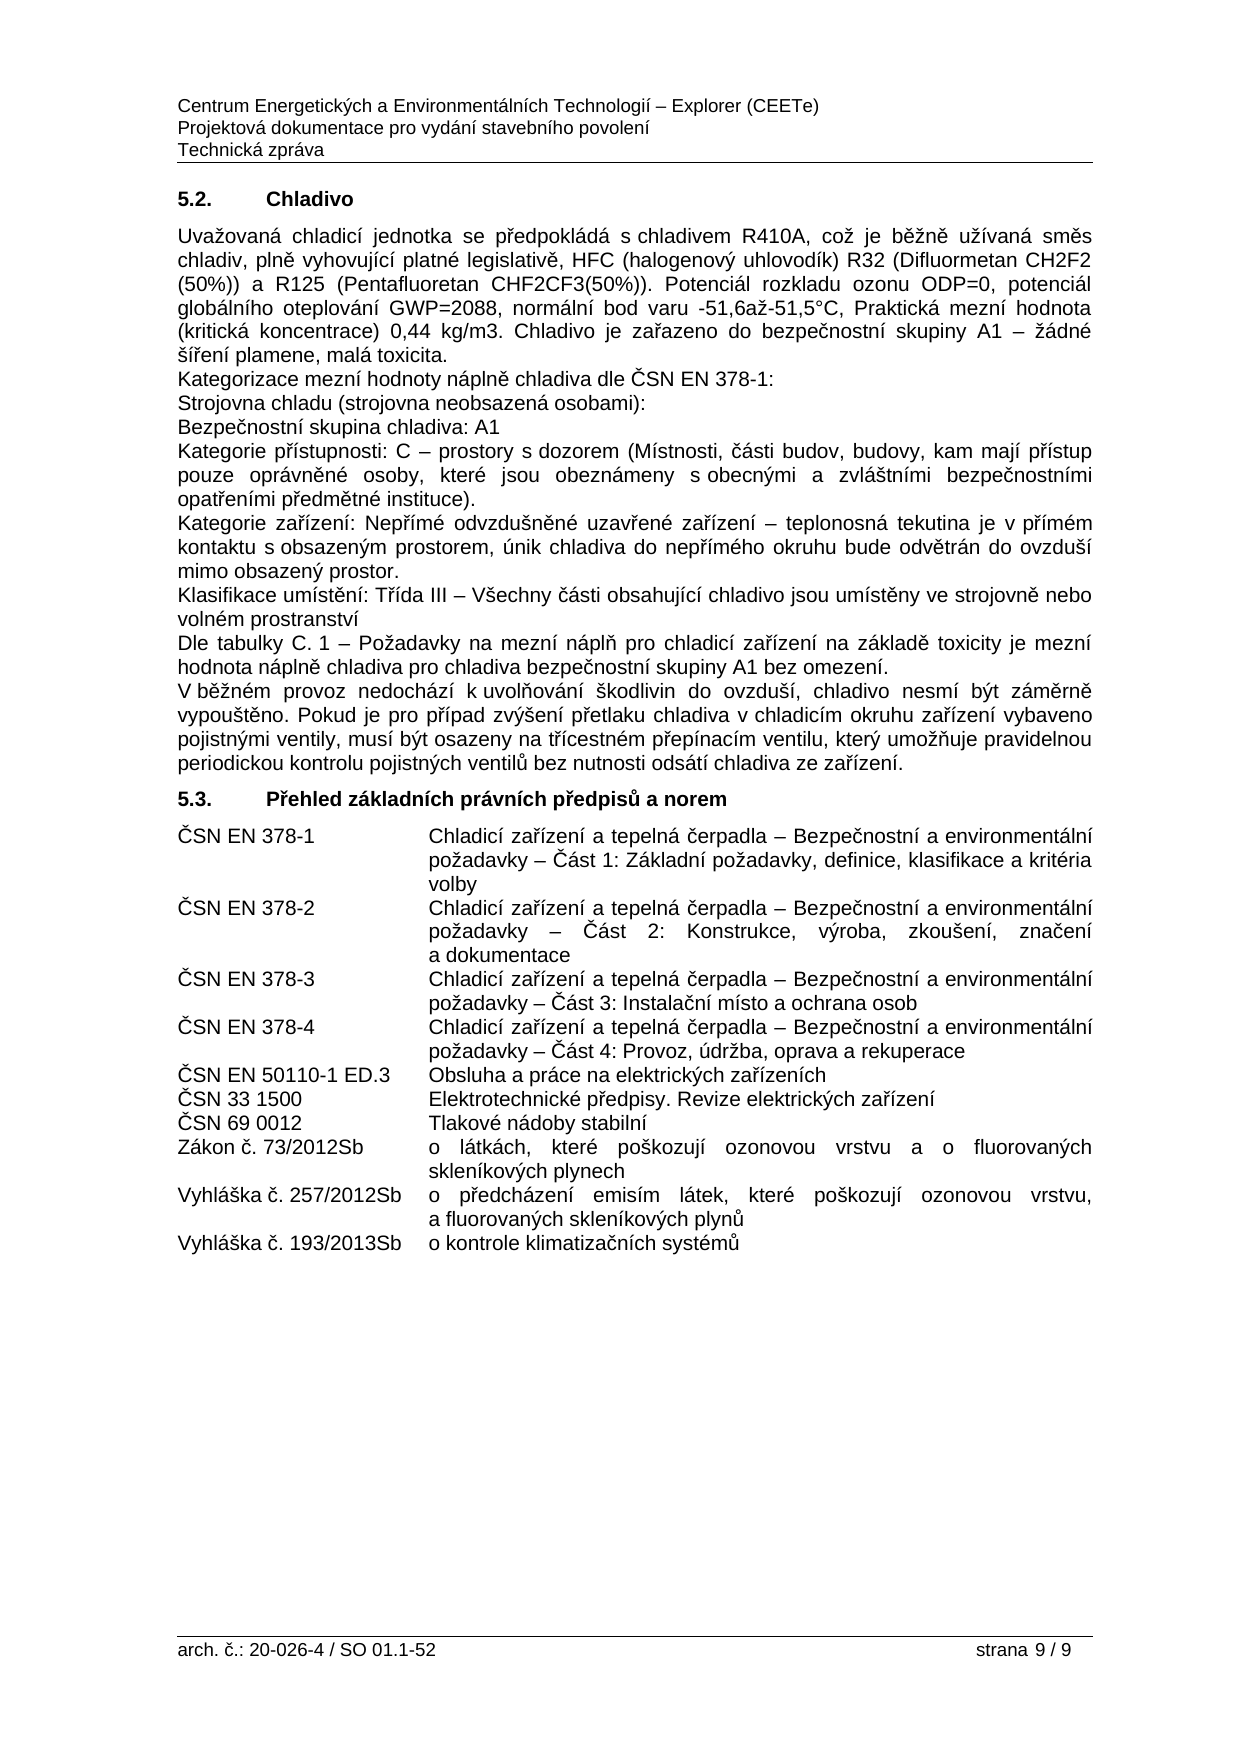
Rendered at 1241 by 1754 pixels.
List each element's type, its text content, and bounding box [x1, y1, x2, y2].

text ČSN EN 378-4 Chladicí zařízení a tepelná čerpadla – Bezpečnostní a environmentální požadavky – Část 4: Provoz, údržba, oprava a rekuperace [177, 1015, 1093, 1063]
text Kategorizace mezní hodnoty náplně chladiva dle ČSN EN 378-1: [177, 367, 1093, 391]
text Dle tabulky C. 1 – Požadavky na mezní náplň pro chladicí zařízení na základě toxicity je mezní hodnota náplně chladiva pro chladiva bezpečnostní skupiny A1 bez omezení. [177, 631, 1093, 679]
text Strojovna chladu (strojovna neobsazená osobami): [177, 391, 1093, 415]
text Vyhláška č. 257/2012Sb o předcházení emisím látek, které poškozují ozonovou vrstvu, a fluorovaných skleníkových plynů [177, 1183, 1093, 1231]
text Vyhláška č. 193/2013Sb o kontrole klimatizačních systémů [177, 1231, 1093, 1255]
text ČSN EN 378-3 Chladicí zařízení a tepelná čerpadla – Bezpečnostní a environmentální požadavky – Část 3: Instalační místo a ochrana osob [177, 967, 1093, 1015]
text V běžném provoz nedochází k uvolňování škodlivin do ovzduší, chladivo nesmí být záměrně vypouštěno. Pokud je pro případ zvýšení přetlaku chladiva v chladicím okruhu zařízení vybaveno pojistnými ventily, musí být osazeny na třícestném přepínacím ventilu, který umožňuje pravidelnou periodickou kontrolu pojistných ventilů bez nutnosti odsátí chladiva ze zařízení. [177, 679, 1093, 774]
text Kategorie zařízení: Nepřímé odvzdušněné uzavřené zařízení – teplonosná tekutina je v přímém kontaktu s obsazeným prostorem, únik chladiva do nepřímého okruhu bude odvětrán do ovzduší mimo obsazený prostor. [177, 511, 1093, 583]
text Klasifikace umístění: Třída III – Všechny části obsahující chladivo jsou umístěny ve strojovně nebo volném prostranství [177, 583, 1093, 631]
text Kategorie přístupnosti: C – prostory s dozorem (Místnosti, části budov, budovy, kam mají přístup pouze oprávněné osoby, které jsou obeznámeny s obecnými a zvláštními bezpečnostními opatřeními předmětné instituce). [177, 439, 1093, 511]
text ČSN 33 1500 Elektrotechnické předpisy. Revize elektrických zařízení [177, 1087, 1093, 1111]
text ČSN EN 378-2 Chladicí zařízení a tepelná čerpadla – Bezpečnostní a environmentální požadavky – Část 2: Konstrukce, výroba, zkoušení, značení a dokumentace [177, 895, 1093, 967]
text ČSN 69 0012 Tlakové nádoby stabilní [177, 1111, 1093, 1135]
text Bezpečnostní skupina chladiva: A1 [177, 415, 1093, 439]
text ČSN EN 50110-1 ED.3 Obsluha a práce na elektrických zařízeních [177, 1063, 1093, 1087]
subtitle 5.3. Přehled základních právních předpisů a norem [177, 787, 1093, 811]
subtitle 5.2. Chladivo [177, 187, 1093, 211]
text Zákon č. 73/2012Sb o látkách, které poškozují ozonovou vrstvu a o fluorovaných skleníkových plynech [177, 1135, 1093, 1183]
text Uvažovaná chladicí jednotka se předpokládá s chladivem R410A, což je běžně užívaná směs chladiv, plně vyhovující platné legislativě, HFC (halogenový uhlovodík) R32 (Difluormetan CH2F2 (50%)) a R125 (Pentafluoretan CHF2CF3(50%)). Potenciál rozkladu ozonu ODP=0, potenciál globálního oteplování GWP=2088, normální bod varu -51,6až-51,5°C, Praktická mezní hodnota (kritická koncentrace) 0,44 kg/m3. Chladivo je zařazeno do bezpečnostní skupiny A1 – žádné šíření plamene, malá toxicita. [177, 223, 1093, 367]
text ČSN EN 378-1 Chladicí zařízení a tepelná čerpadla – Bezpečnostní a environmentální požadavky – Část 1: Základní požadavky, definice, klasifikace a kritéria volby [177, 823, 1093, 895]
